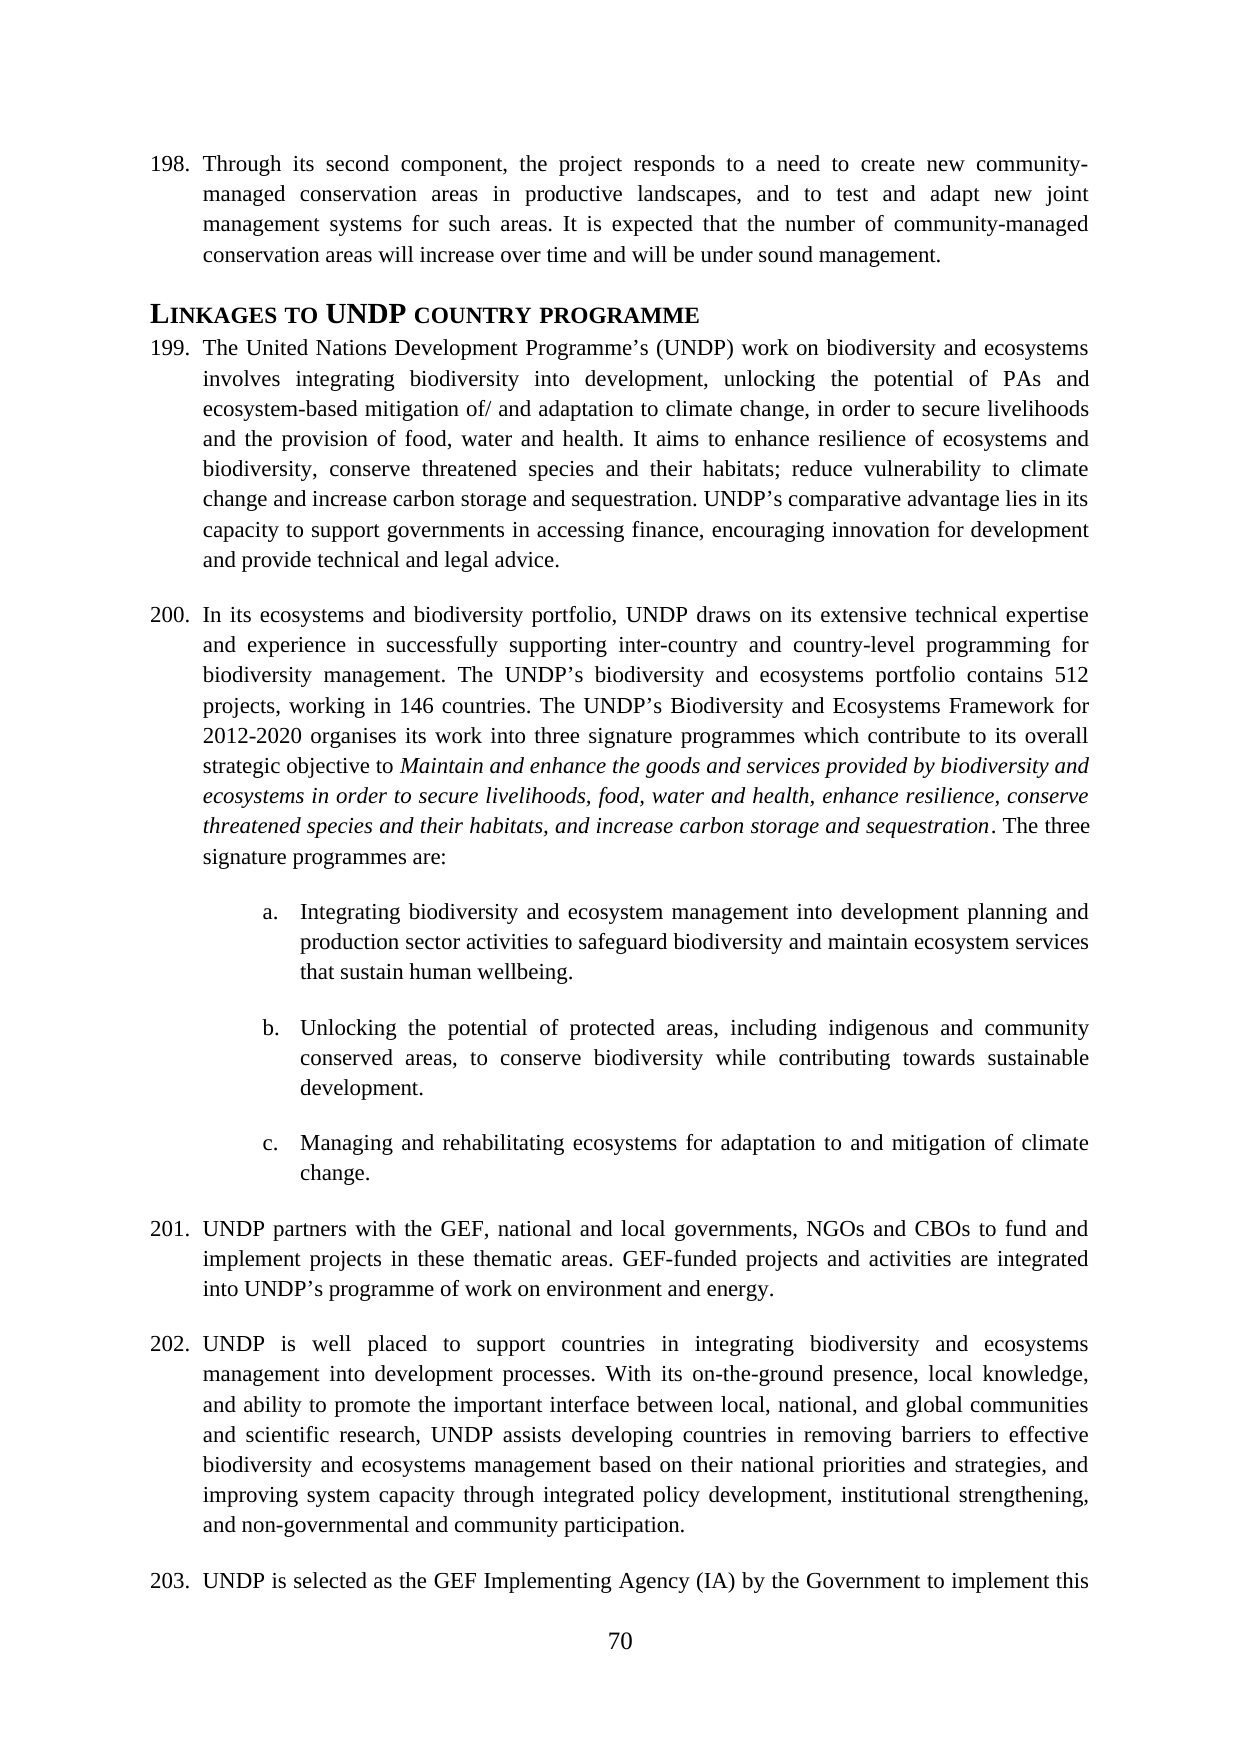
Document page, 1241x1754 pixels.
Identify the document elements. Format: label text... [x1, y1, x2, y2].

text UNDP partners with the GEF, national and local governments, NGOs and CBOs to fund and implement projects in these thematic areas. GEF-funded projects and activities are integrated into UNDP’s programme of work on environment and energy. [150, 1214, 1090, 1301]
text UNDP is well placed to support countries in integrating biodiversity and ecosystems management into development processes. With its on-the-ground presence, local knowledge, and ability to promote the important interface between local, national, and global communities and scientific research, UNDP assists developing countries in removing barriers to effective biodiversity and ecosystems management based on their national priorities and strategies, and improving system capacity through integrated policy development, institutional strengthening, and non-governmental and community participation. [150, 1330, 1090, 1538]
list Unlocking the potential of protected areas, including indigenous and community conserved areas, to conserve biodiversity while contributing towards sustainable development. [262, 1013, 1090, 1100]
list Managing and rehabilitating ecosystems for adaptation to and mitigation of climate change. [262, 1129, 1090, 1186]
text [150, 1567, 1090, 1593]
text Through its second component, the project responds to a need to create new community-managed conservation areas in productive landscapes, and to test and adapt new joint management systems for such areas. It is expected that the number of community-managed conservation areas will increase over time and will be under sound management. [150, 150, 1090, 267]
subtitle Linkages to UNDP country programme [150, 296, 1090, 329]
list Integrating biodiversity and ecosystem management into development planning and production sector activities to safeguard biodiversity and maintain ecosystem services that sustain human wellbeing. [262, 898, 1090, 985]
text In its ecosystems and biodiversity portfolio, UNDP draws on its extensive technical expertise and experience in successfully supporting inter-country and country-level programming for biodiversity management. The UNDP’s biodiversity and ecosystems portfolio contains 512 projects, working in 146 countries. The UNDP’s Biodiversity and Ecosystems Framework for 2012-2020 organises its work into three signature programmes which contribute to its overall strategic objective to Maintain and enhance the goods and services provided by biodiversity and ecosystems in order to secure livelihoods, food, water and health, enhance resilience, conserve threatened species and their habitats, and increase carbon storage and sequestration. The three signature programmes are: [150, 601, 1090, 869]
text The United Nations Development Programme’s (UNDP) work on biodiversity and ecosystems involves integrating biodiversity into development, unlocking the potential of PAs and ecosystem-based mitigation of/ and adaptation to climate change, in order to secure livelihoods and the provision of food, water and health. It aims to enhance resilience of ecosystems and biodiversity, conserve threatened species and their habitats; reduce vulnerability to climate change and increase carbon storage and sequestration. UNDP’s comparative advantage lies in its capacity to support governments in accessing finance, encouraging innovation for development and provide technical and legal advice. [150, 334, 1090, 572]
